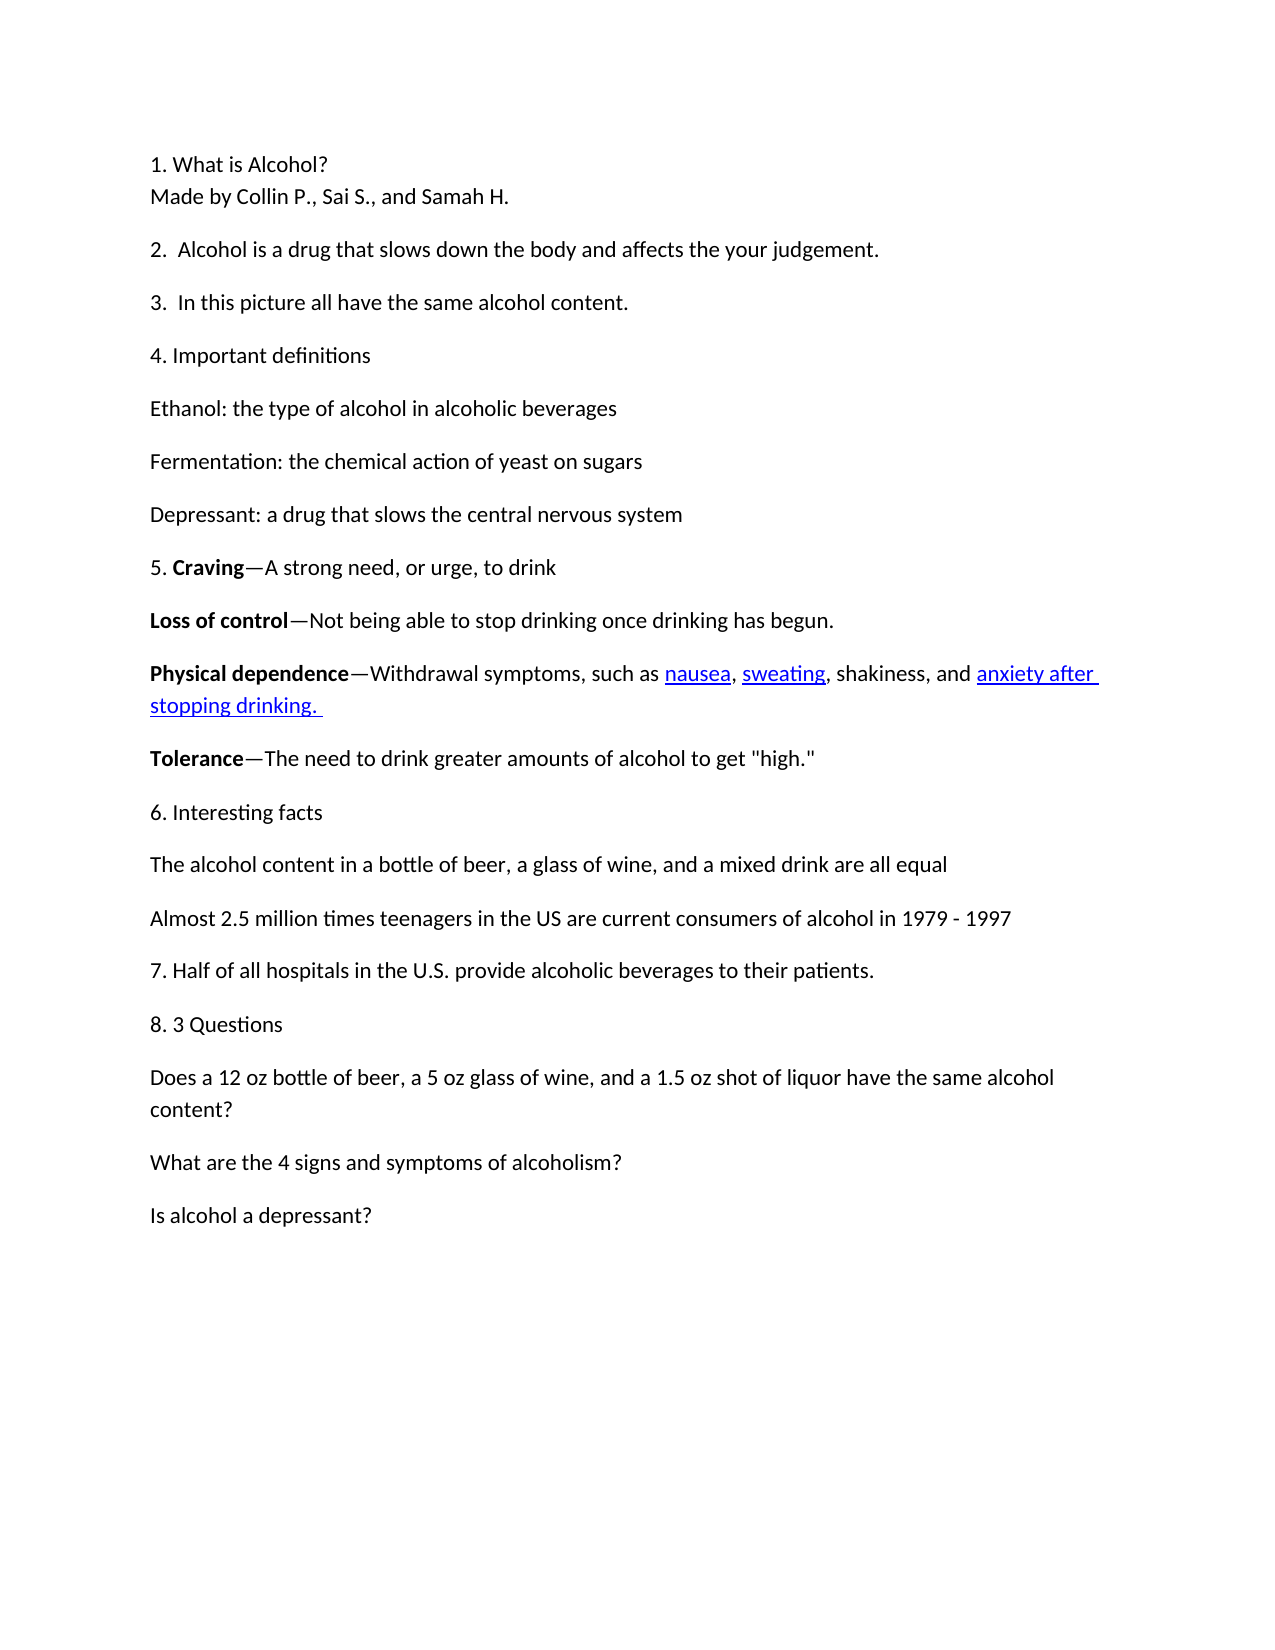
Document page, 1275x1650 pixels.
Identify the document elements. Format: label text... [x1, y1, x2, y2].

text Tolerance—The need to drink greater amounts of alcohol to get "high." [150, 744, 1125, 773]
text Loss of control—Not being able to stop drinking once drinking has begun. [150, 606, 1125, 634]
text Depressant: a drug that slows the central nervous system [150, 500, 1125, 528]
text 5. Craving—A strong need, or urge, to drink [150, 553, 1125, 581]
text 6. Interesting facts [150, 798, 1125, 826]
text The alcohol content in a bottle of beer, a glass of wine, and a mixed drink are all equal [150, 851, 1125, 879]
text Fermentation: the chemical action of yeast on sugars [150, 447, 1125, 475]
text 1. What is Alcohol? Made by Collin P., Sai S., and Samah H. [150, 150, 1125, 210]
text 8. 3 Questions [150, 1010, 1125, 1038]
text Is alcohol a depressant? [150, 1201, 1125, 1229]
text Does a 12 oz bottle of beer, a 5 oz glass of wine, and a 1.5 oz shot of liquor have the same alcohol content? [150, 1063, 1125, 1123]
text 3. In this picture all have the same alcohol content. [150, 288, 1125, 316]
text What are the 4 signs and symptoms of alcoholism? [150, 1148, 1125, 1176]
text 7. Half of all hospitals in the U.S. provide alcoholic beverages to their patients. [150, 957, 1125, 985]
text 2. Alcohol is a drug that slows down the body and affects the your judgement. [150, 235, 1125, 263]
text Ethanol: the type of alcohol in alcoholic beverages [150, 394, 1125, 422]
text Almost 2.5 million times teenagers in the US are current consumers of alcohol in 1979 - 1997 [150, 904, 1125, 932]
text 4. Important definitions [150, 341, 1125, 369]
text Physical dependence—Withdrawal symptoms, such as nausea, sweating, shakiness, and anxiety after stopping drinking. [150, 659, 1125, 719]
